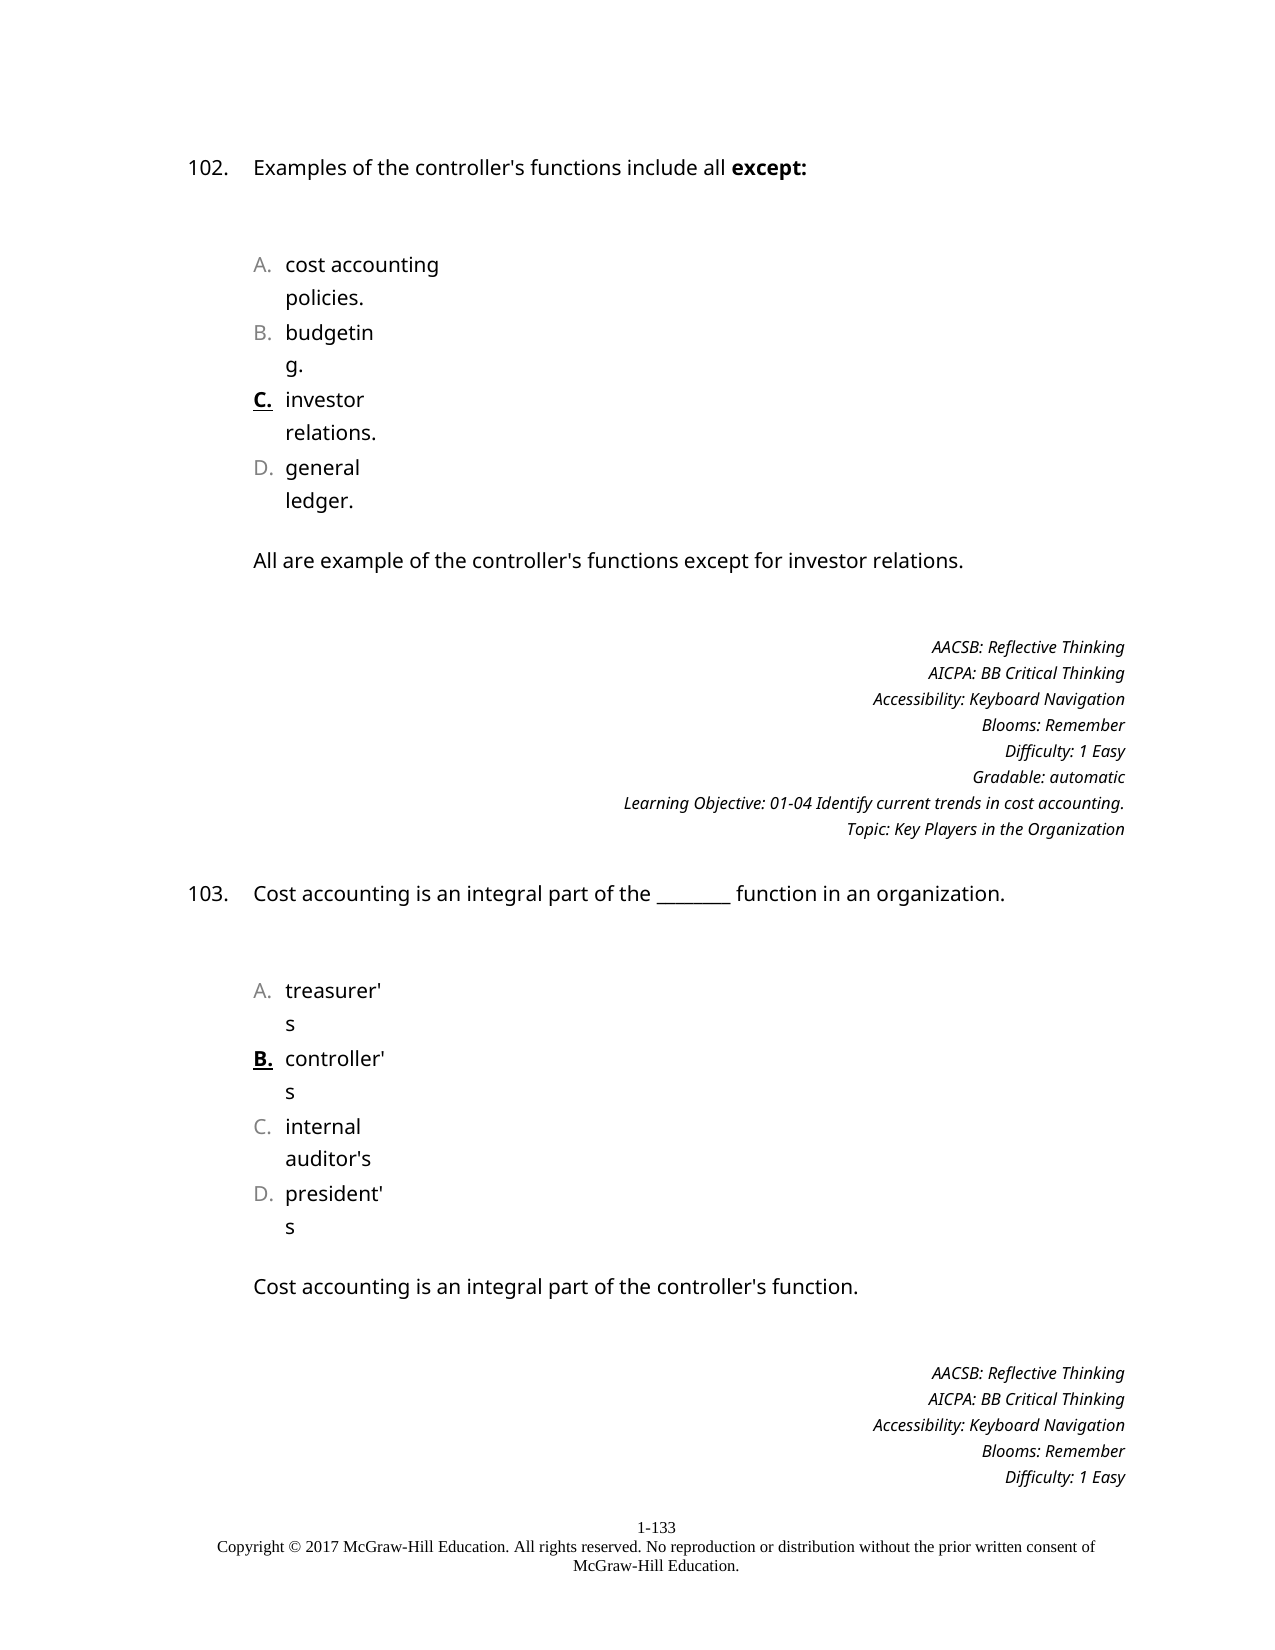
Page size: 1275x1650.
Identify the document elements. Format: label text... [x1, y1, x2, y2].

table_header Cost accounting is an integral part of the ________ function in an organization. Cost accounting is an integral part of the controller's function. [253, 879, 1125, 1332]
table_header 103. [188, 879, 253, 1332]
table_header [188, 1361, 1125, 1488]
table_header 102. [188, 153, 253, 606]
table_header Examples of the controller's functions include all except: All are example of the controller's functions except for investor relations. [253, 153, 1125, 606]
